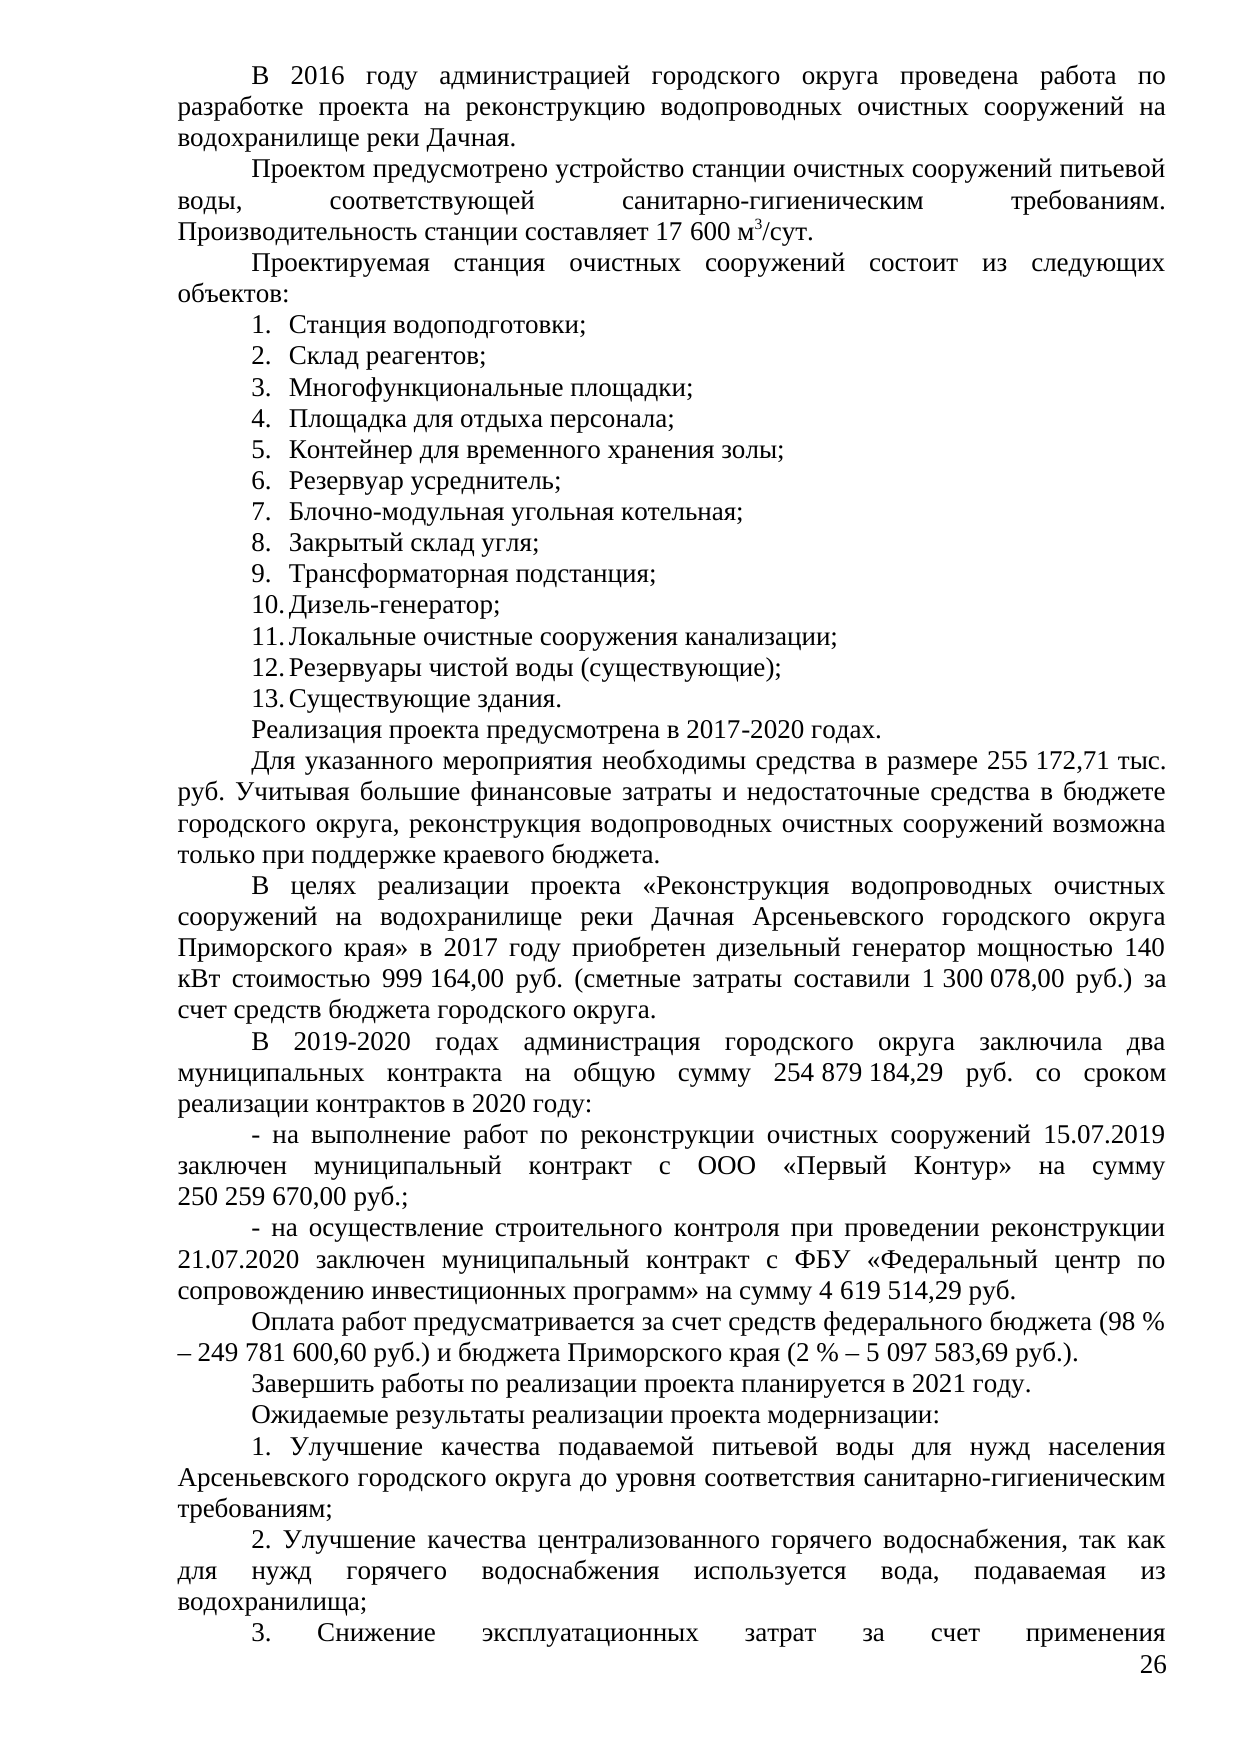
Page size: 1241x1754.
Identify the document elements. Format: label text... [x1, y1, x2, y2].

text 1. Улучшение качества подаваемой питьевой воды для нужд населения Арсеньевского городского округа до уровня соответствия санитарно-гигиеническим требованиям; [177, 1429, 1167, 1523]
text Оплата работ предусматривается за счет средств федерального бюджета (98 % – 249 781 600,60 руб.) и бюджета Приморского края (2 % – 5 097 583,69 руб.). [177, 1305, 1167, 1367]
list Многофункциональные площадки; [251, 371, 1167, 402]
text Завершить работы по реализации проекта планируется в 2021 году. [177, 1367, 1167, 1398]
text В целях реализации проекта «Реконструкция водопроводных очистных сооружений на водохранилище реки Дачная Арсеньевского городского округа Приморского края» в 2017 году приобретен дизельный генератор мощностью 140 кВт стоимостью 999 164,00 руб. (сметные затраты составили 1 300 078,00 руб.) за счет средств бюджета городского округа. [177, 869, 1167, 1025]
list Площадка для отдыха персонала; [251, 402, 1167, 433]
text В 2019-2020 годах администрация городского округа заключила два муниципальных контракта на общую сумму 254 879 184,29 руб. со сроком реализации контрактов в 2020 году: [177, 1025, 1167, 1118]
list Блочно-модульная угольная котельная; [251, 495, 1167, 526]
list Резервуары чистой воды (существующие); [251, 651, 1167, 682]
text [177, 1616, 1167, 1648]
text В 2016 году администрацией городского округа проведена работа по разработке проекта на реконструкцию водопроводных очистных сооружений на водохранилище реки Дачная. [177, 59, 1167, 153]
list Локальные очистные сооружения канализации; [251, 620, 1167, 651]
list Станция водоподготовки; [251, 308, 1167, 339]
text Ожидаемые результаты реализации проекта модернизации: [177, 1398, 1167, 1429]
text - на выполнение работ по реконструкции очистных сооружений 15.07.2019 заключен муниципальный контракт с ООО «Первый Контур» на сумму 250 259 670,00 руб.; [177, 1118, 1167, 1212]
text 2. Улучшение качества централизованного горячего водоснабжения, так как для нужд горячего водоснабжения используется вода, подаваемая из водохранилища; [177, 1523, 1167, 1616]
list Дизель-генератор; [251, 589, 1167, 620]
text Для указанного мероприятия необходимы средства в размере 255 172,71 тыс. руб. Учитывая большие финансовые затраты и недостаточные средства в бюджете городского округа, реконструкция водопроводных очистных сооружений возможна только при поддержке краевого бюджета. [177, 744, 1167, 869]
text - на осуществление строительного контроля при проведении реконструкции 21.07.2020 заключен муниципальный контракт с ФБУ «Федеральный центр по сопровождению инвестиционных программ» на сумму 4 619 514,29 руб. [177, 1212, 1167, 1305]
list Контейнер для временного хранения золы; [251, 433, 1167, 464]
list Трансформаторная подстанция; [251, 557, 1167, 589]
list Существующие здания. [251, 682, 1167, 713]
list Склад реагентов; [251, 339, 1167, 371]
text Реализация проекта предусмотрена в 2017-2020 годах. [177, 713, 1167, 744]
text Проектом предусмотрено устройство станции очистных сооружений питьевой воды, соответствующей санитарно-гигиеническим требованиям. Производительность станции составляет 17 600 м3/сут. [177, 153, 1167, 246]
list Резервуар усреднитель; [251, 464, 1167, 495]
text Проектируемая станция очистных сооружений состоит из следующих объектов: [177, 246, 1167, 308]
list Закрытый склад угля; [251, 526, 1167, 557]
